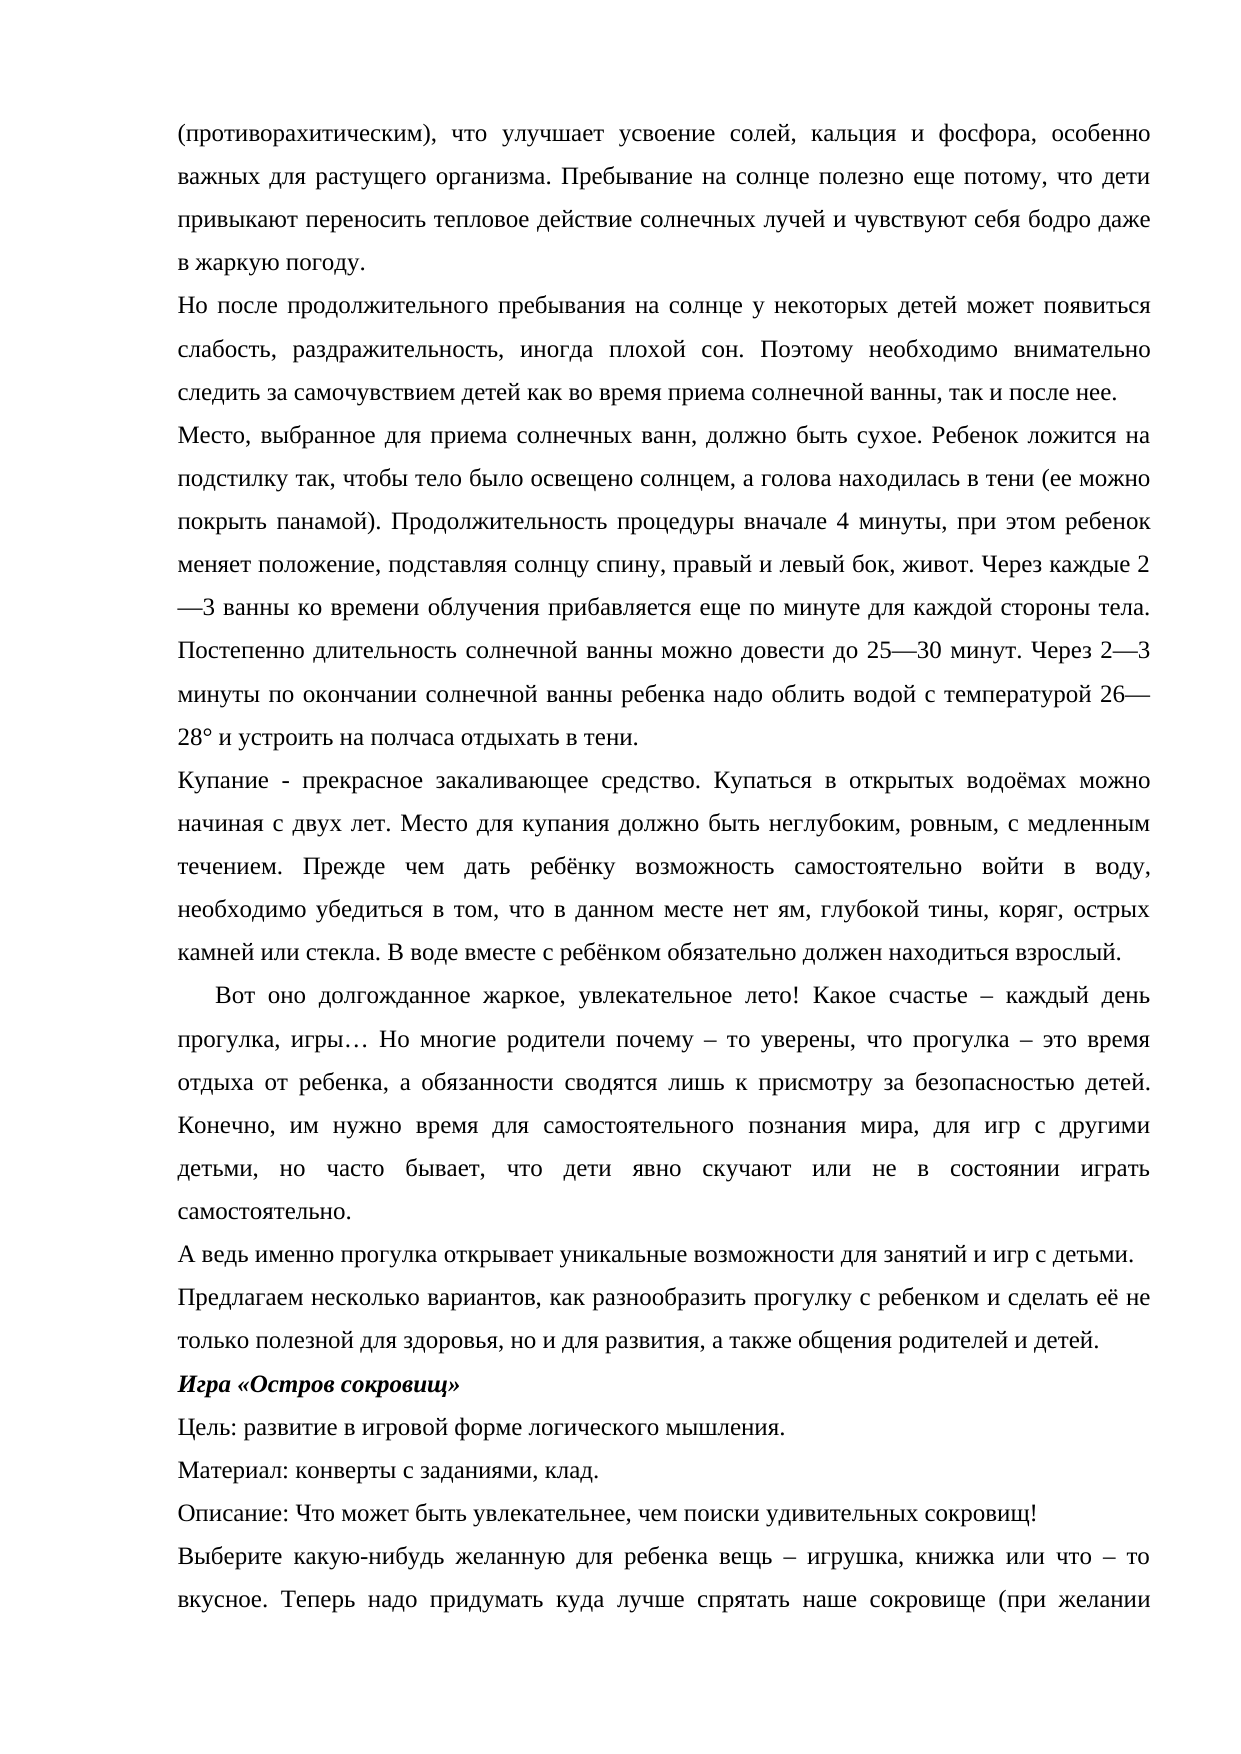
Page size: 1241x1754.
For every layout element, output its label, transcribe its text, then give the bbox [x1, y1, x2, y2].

text Материал: конверты с заданиями, клад. [177, 1455, 1152, 1484]
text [177, 118, 1152, 276]
text Игра «Остров сокровищ» [177, 1369, 1152, 1397]
text Цель: развитие в игровой форме логического мышления. [177, 1412, 1152, 1441]
text Но после продолжительного пребывания на солнце у некоторых детей может появиться слабость, раздражительность, иногда плохой сон. Поэтому необходимо внимательно следить за самочувствием детей как во время приема солнечной ванны, так и после нее. [177, 291, 1152, 406]
text А ведь именно прогулка открывает уникальные возможности для занятий и игр с детьми. [177, 1239, 1152, 1268]
text Предлагаем несколько вариантов, как разнообразить прогулку с ребенком и сделать её не только полезной для здоровья, но и для развития, а также общения родителей и детей. [177, 1282, 1152, 1354]
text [177, 1541, 1152, 1613]
text Описание: Что может быть увлекательнее, чем поиски удивительных сокровищ! [177, 1498, 1152, 1527]
text Место, выбранное для приема солнечных ванн, должно быть сухое. Ребенок ложится на подстилку так, чтобы тело было освещено солнцем, а голова находилась в тени (ее можно покрыть панамой). Продолжительность процедуры вначале 4 минуты, при этом ребенок меняет положение, подставляя солнцу спину, правый и левый бок, живот. Через каждые 2—3 ванны ко времени облучения прибавляется еще по минуте для каждой стороны тела. Постепенно длительность солнечной ванны можно довести до 25—30 минут. Через 2—3 минуты по окончании солнечной ванны ребенка надо облить водой с температурой 26—28° и устроить на полчаса отдыхать в тени. [177, 420, 1152, 751]
text Купание - прекрасное закаливающее средство. Купаться в открытых водоёмах можно начиная с двух лет. Место для купания должно быть неглубоким, ровным, с медленным течением. Прежде чем дать ребёнку возможность самостоятельно войти в воду, необходимо убедиться в том, что в данном месте нет ям, глубокой тины, коряг, острых камней или стекла. В воде вместе с ребёнком обязательно должен находиться взрослый. [177, 765, 1152, 966]
text Вот оно долгожданное жаркое, увлекательное лето! Какое счастье – каждый день прогулка, игры… Но многие родители почему – то уверены, что прогулка – это время отдыха от ребенка, а обязанности сводятся лишь к присмотру за безопасностью детей. Конечно, им нужно время для самостоятельного познания мира, для игр с другими детьми, но часто бывает, что дети явно скучают или не в состоянии играть самостоятельно. [177, 981, 1152, 1225]
